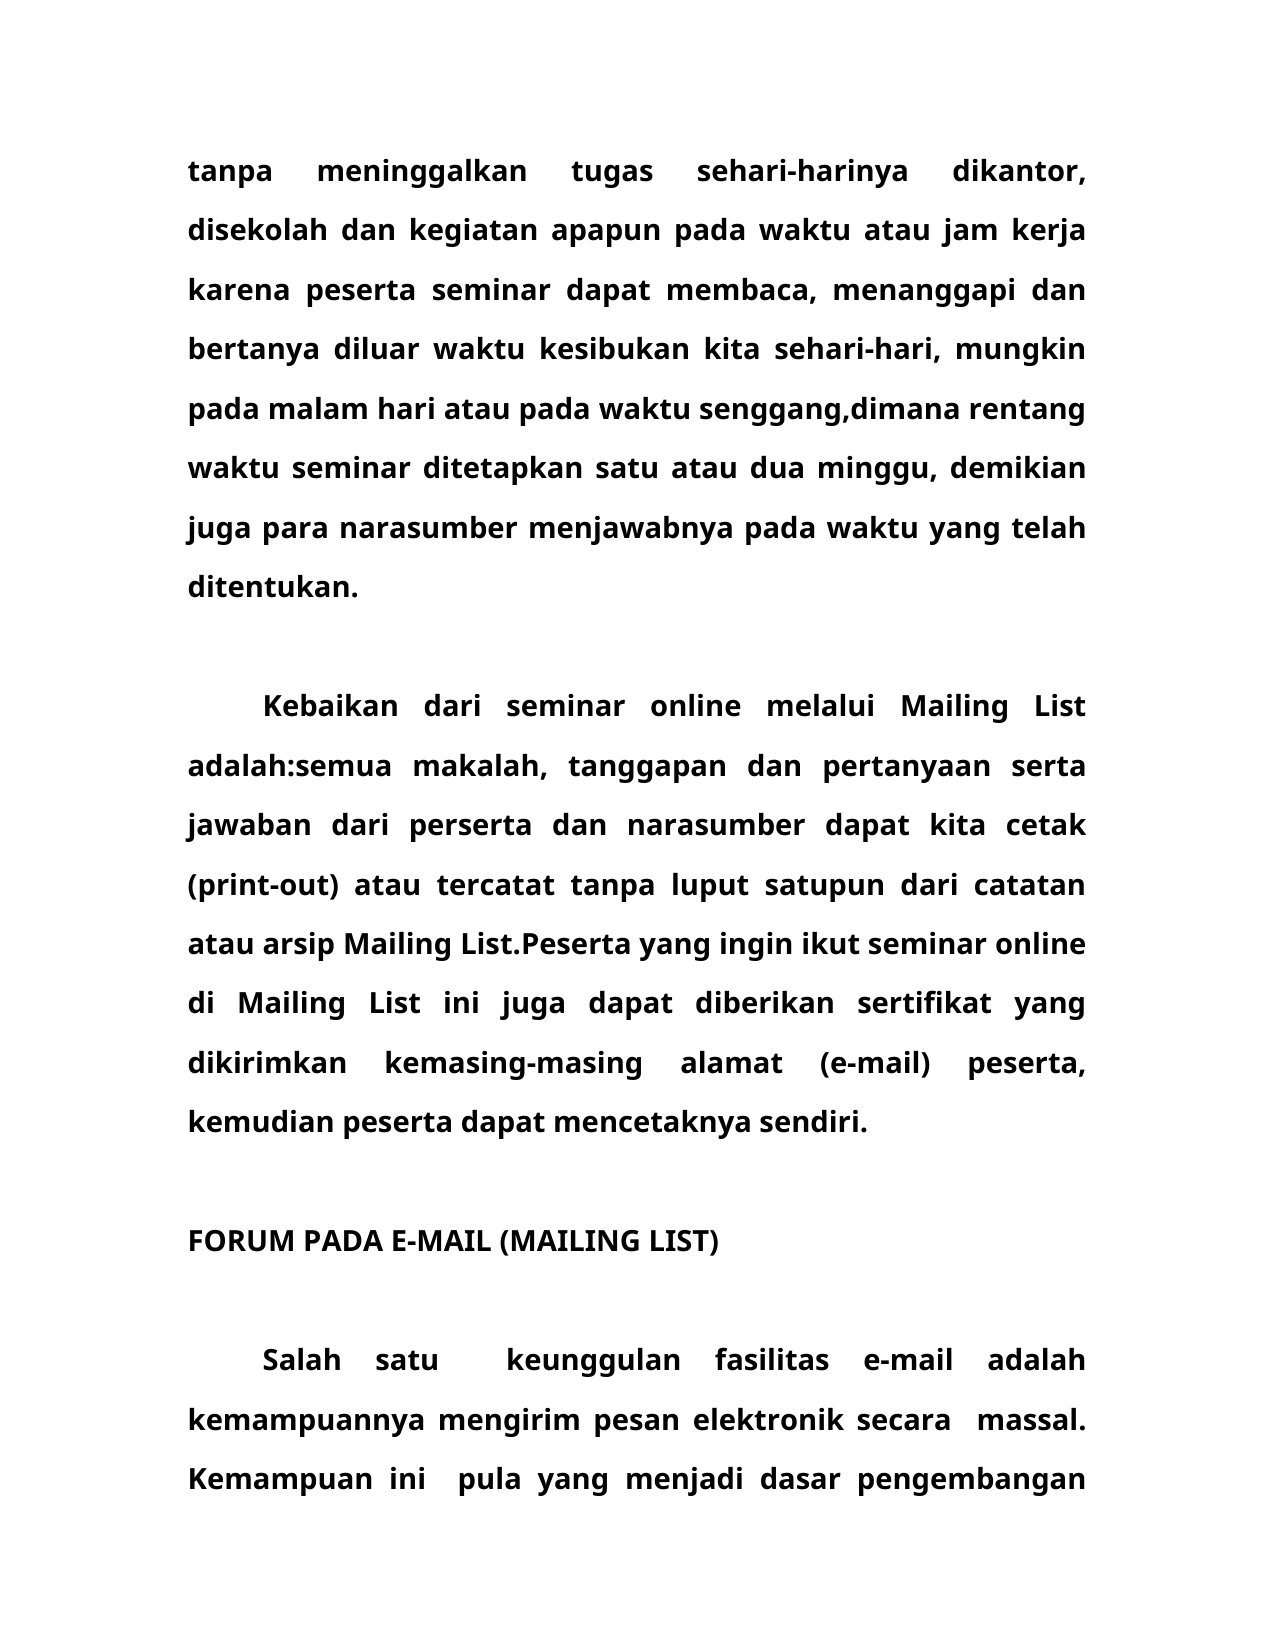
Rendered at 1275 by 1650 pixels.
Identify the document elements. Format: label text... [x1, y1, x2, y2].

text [187, 150, 1087, 606]
text Kebaikan dari seminar online melalui Mailing List adalah:semua makalah, tanggapan dan pertanyaan serta jawaban dari perserta dan narasumber dapat kita cetak (print-out) atau tercatat tanpa luput satupun dari catatan atau arsip Mailing List.Peserta yang ingin ikut seminar online di Mailing List ini juga dapat diberikan sertifikat yang dikirimkan kemasing-masing alamat (e-mail) peserta, kemudian peserta dapat mencetaknya sendiri. [187, 685, 1087, 1141]
text FORUM PADA E-MAIL (MAILING LIST) [187, 1221, 1087, 1260]
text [187, 1339, 1087, 1498]
